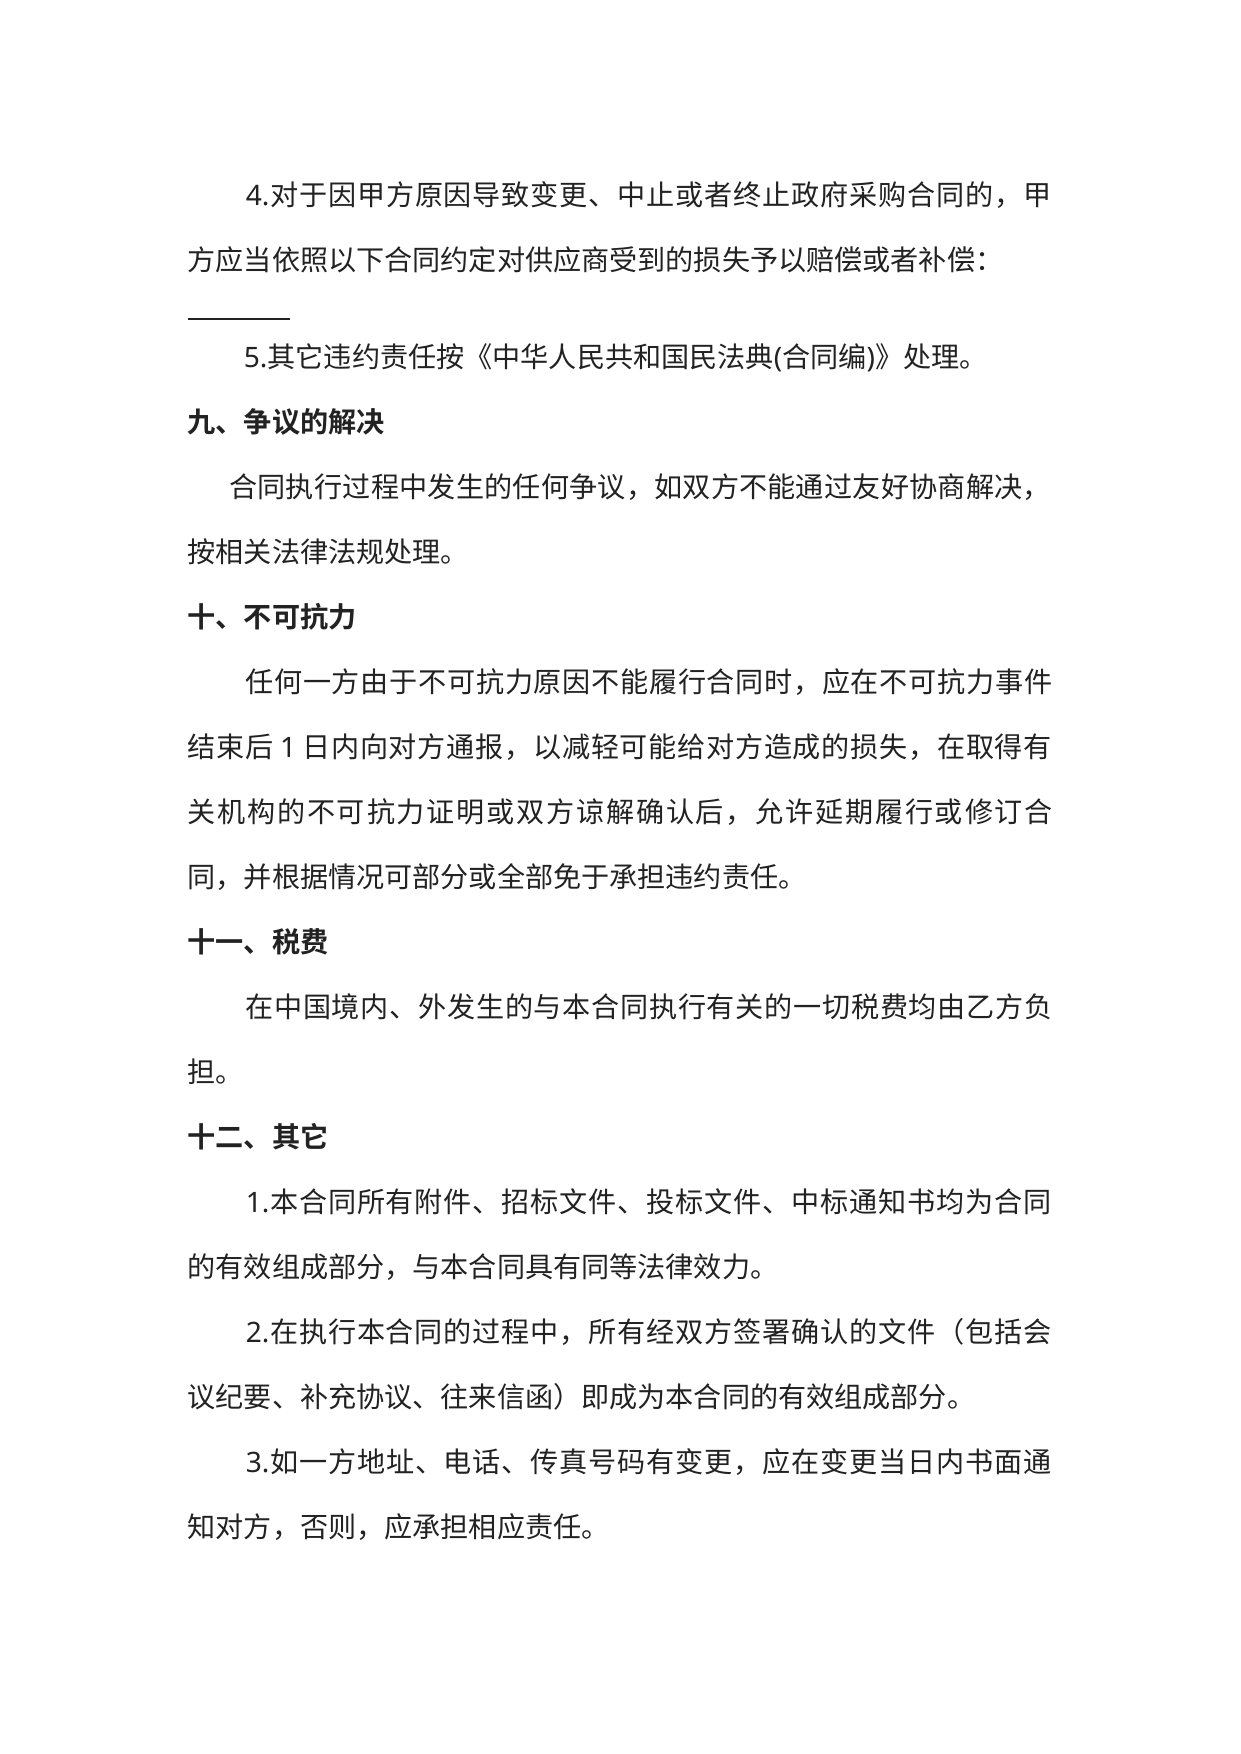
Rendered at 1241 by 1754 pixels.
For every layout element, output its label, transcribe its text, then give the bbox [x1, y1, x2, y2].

text 在中国境内、外发生的与本合同执行有关的一切税费均由乙方负担。 [187, 974, 1053, 1104]
text 十二、其它 [187, 1104, 1053, 1169]
text 十一、税费 [187, 909, 1053, 974]
text 合同执行过程中发生的任何争议，如双方不能通过友好协商解决，按相关法律法规处理。 [187, 454, 1053, 584]
text 3.如一方地址、电话、传真号码有变更，应在变更当日内书面通知对方，否则，应承担相应责任。 [187, 1429, 1053, 1559]
text 2.在执行本合同的过程中，所有经双方签署确认的文件（包括会议纪要、补充协议、往来信函）即成为本合同的有效组成部分。 [187, 1299, 1053, 1429]
text 1.本合同所有附件、招标文件、投标文件、中标通知书均为合同的有效组成部分，与本合同具有同等法律效力。 [187, 1169, 1053, 1299]
text 4.对于因甲方原因导致变更、中止或者终止政府采购合同的，甲方应当依照以下合同约定对供应商受到的损失予以赔偿或者补偿： [187, 162, 1053, 292]
text 5.其它违约责任按《中华人民共和国民法典(合同编)》处理。 [187, 324, 1053, 389]
text 九、争议的解决 [187, 389, 1053, 454]
text 任何一方由于不可抗力原因不能履行合同时，应在不可抗力事件结束后1日内向对方通报，以减轻可能给对方造成的损失，在取得有关机构的不可抗力证明或双方谅解确认后，允许延期履行或修订合同，并根据情况可部分或全部免于承担违约责任。 [187, 649, 1053, 909]
text 十、不可抗力 [187, 584, 1053, 649]
